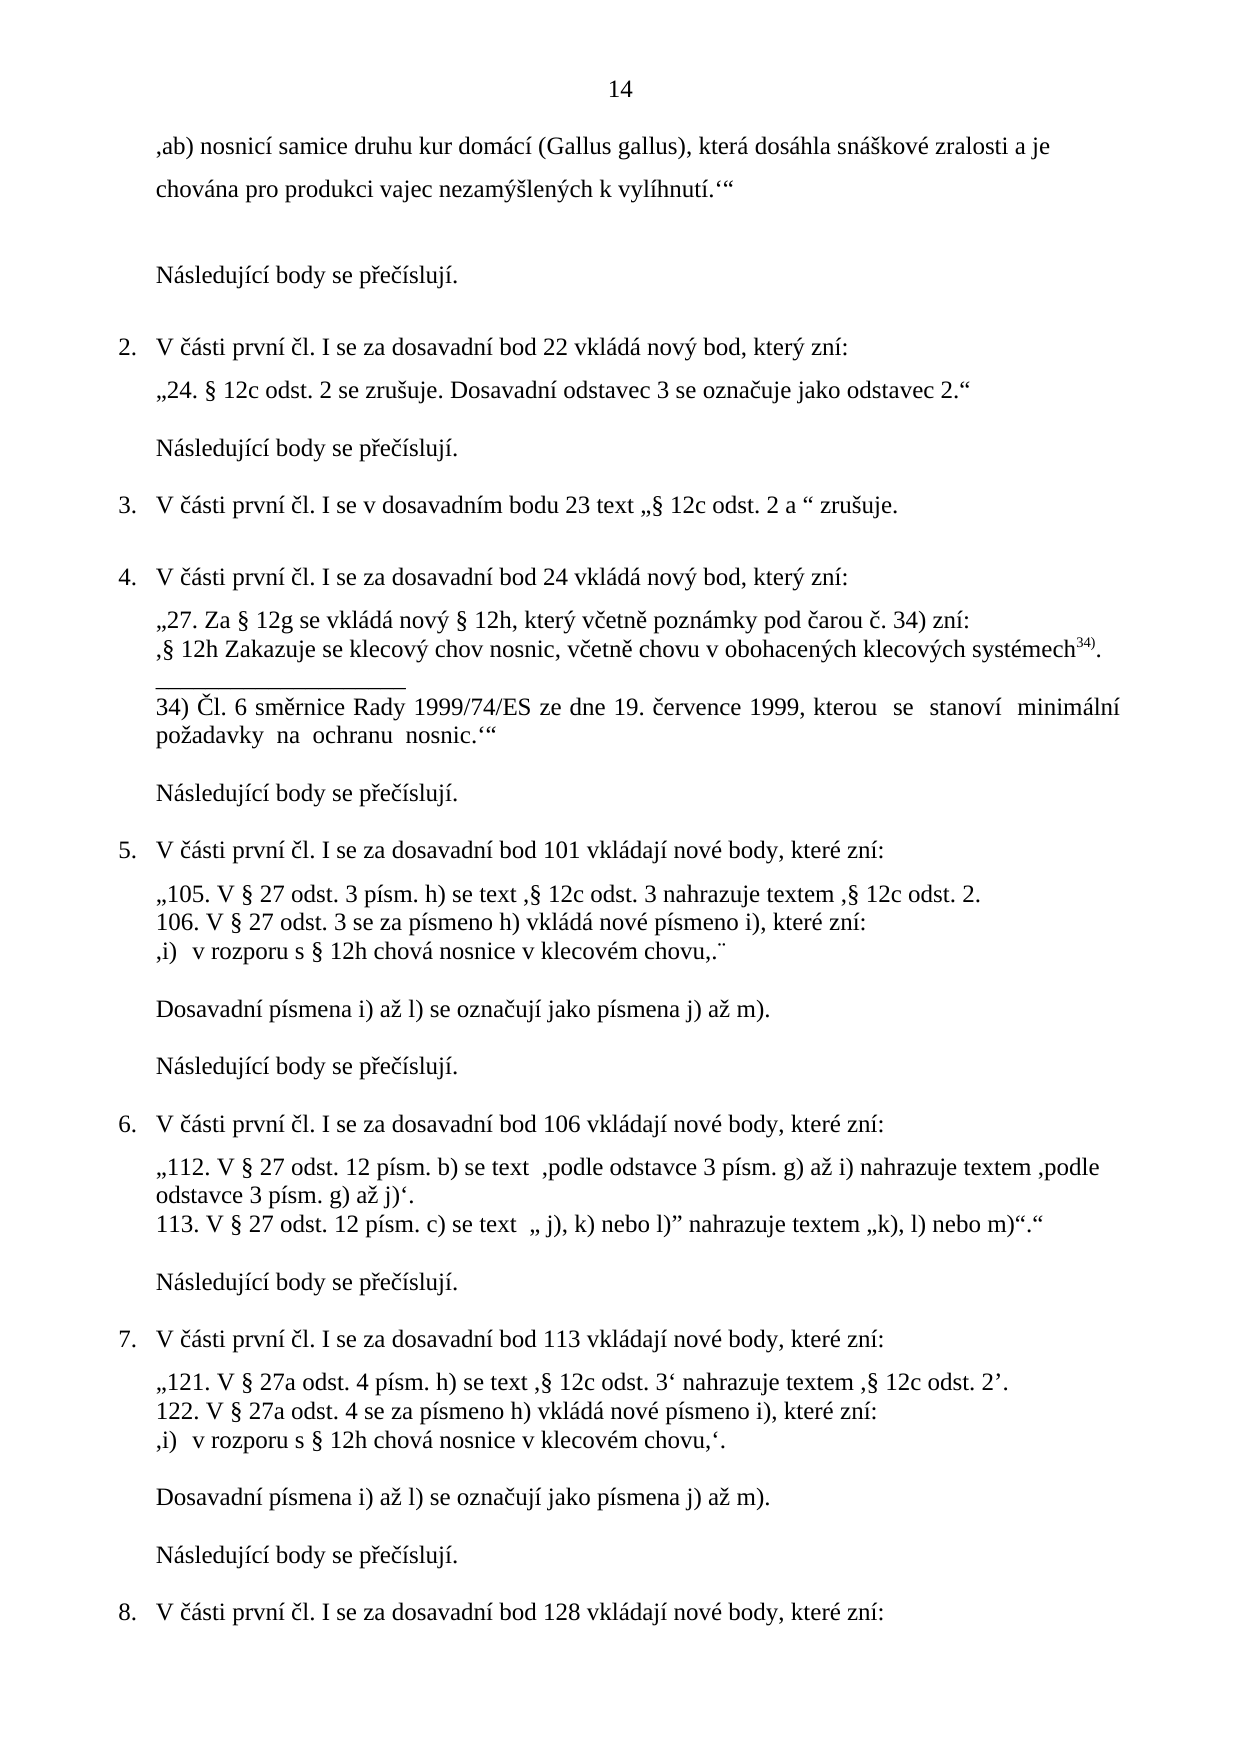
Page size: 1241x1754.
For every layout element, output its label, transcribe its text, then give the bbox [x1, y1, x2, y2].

list V části první čl. I se za dosavadní bod 101 vkládají nové body, které zní: [118, 836, 1122, 864]
list „27. Za § 12g se vkládá nový § 12h, který včetně poznámky pod čarou č. 34) zní: [156, 606, 1122, 634]
list „24. § 12c odst. 2 se zrušuje. Dosavadní odstavec 3 se označuje jako odstavec 2.“ [156, 376, 1122, 404]
list V části první čl. I se v dosavadním bodu 23 text „§ 12c odst. 2 a “ zrušuje. [118, 491, 1122, 519]
list „105. V § 27 odst. 3 písm. h) se text ,§ 12c odst. 3 nahrazuje textem ,§ 12c odst. 2. [156, 879, 1122, 907]
list ,i) v rozporu s § 12h chová nosnice v klecovém chovu,‘. [156, 1425, 1122, 1454]
list Následující body se přečíslují. [156, 1051, 1122, 1080]
list „121. V § 27a odst. 4 písm. h) se text ,§ 12c odst. 3‘ nahrazuje textem ,§ 12c odst. 2’. [156, 1367, 1122, 1396]
list 122. V § 27a odst. 4 se za písmeno h) vkládá nové písmeno i), které zní: [156, 1396, 1122, 1425]
list V části první čl. I se za dosavadní bod 24 vkládá nový bod, který zní: [118, 562, 1122, 591]
list Dosavadní písmena i) až l) se označují jako písmena j) až m). [156, 994, 1122, 1022]
list V části první čl. I se za dosavadní bod 128 vkládají nové body, které zní: [118, 1597, 1122, 1626]
list V části první čl. I se za dosavadní bod 22 vkládá nový bod, který zní: [118, 332, 1122, 361]
list ____________________ [156, 663, 1122, 692]
list ,i) v rozporu s § 12h chová nosnice v klecovém chovu,.¨ [156, 936, 1122, 965]
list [118, 131, 1122, 289]
list ,§ 12h Zakazuje se klecový chov nosnic, včetně chovu v obohacených klecových systémech34). [156, 634, 1122, 663]
list 34) Čl. 6 směrnice Rady 1999/74/ES ze dne 19. července 1999, kterou se stanoví minimální požadavky na ochranu nosnic.‘“ [156, 692, 1122, 749]
list 106. V § 27 odst. 3 se za písmeno h) vkládá nové písmeno i), které zní: [156, 907, 1122, 936]
list Dosavadní písmena i) až l) se označují jako písmena j) až m). [156, 1482, 1122, 1511]
list Následující body se přečíslují. [156, 1267, 1122, 1296]
list „112. V § 27 odst. 12 písm. b) se text ,podle odstavce 3 písm. g) až i) nahrazuje textem ,podle odstavce 3 písm. g) až j)‘. 113. V § 27 odst. 12 písm. c) se text „ j), k) nebo l)” nahrazuje textem „k), l) nebo m)“.“ [156, 1152, 1122, 1238]
list V části první čl. I se za dosavadní bod 106 vkládají nové body, které zní: [118, 1109, 1122, 1137]
list Následující body se přečíslují. [156, 749, 1122, 807]
list V části první čl. I se za dosavadní bod 113 vkládají nové body, které zní: [118, 1324, 1122, 1353]
list Následující body se přečíslují. [156, 404, 1122, 462]
list Následující body se přečíslují. [156, 1540, 1122, 1569]
